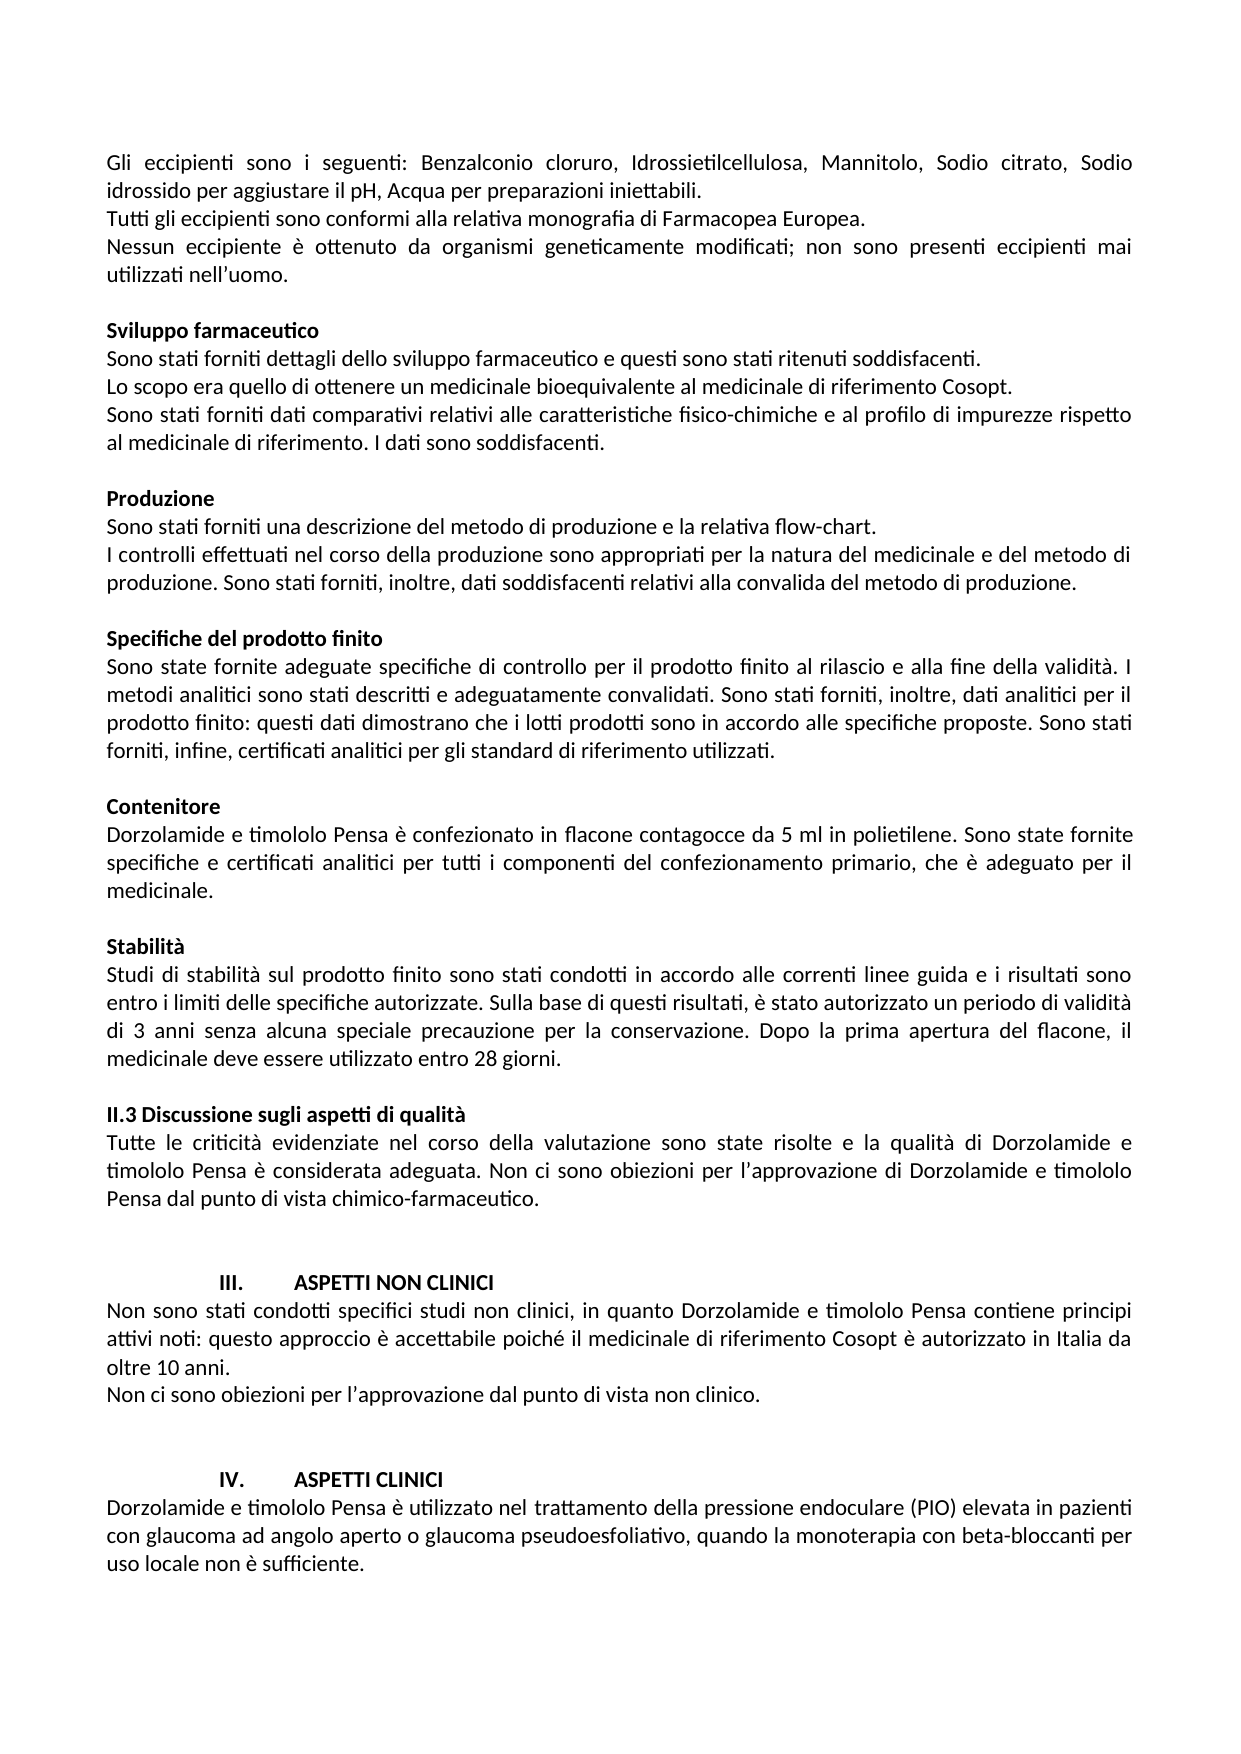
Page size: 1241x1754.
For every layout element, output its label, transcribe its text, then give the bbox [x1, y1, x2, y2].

text Sono stati forniti dettagli dello sviluppo farmaceutico e questi sono stati ritenuti soddisfacenti. [106, 344, 1134, 372]
text II.3 Discussione sugli aspetti di qualità [106, 1100, 1134, 1128]
text Sviluppo farmaceutico [106, 316, 1134, 344]
text Dorzolamide e timololo Pensa è utilizzato nel trattamento della pressione endoculare (PIO) elevata in pazienti con glaucoma ad angolo aperto o glaucoma pseudoesfoliativo, quando la monoterapia con beta-bloccanti per uso locale non è sufficiente. [106, 1493, 1134, 1577]
text Tutti gli eccipienti sono conformi alla relativa monografia di Farmacopea Europea. [106, 204, 1134, 232]
text Gli eccipienti sono i seguenti: Benzalconio cloruro, Idrossietilcellulosa, Mannitolo, Sodio citrato, Sodio idrossido per aggiustare il pH, Acqua per preparazioni iniettabili. [106, 148, 1134, 204]
list ASPETTI NON CLINICI [219, 1268, 1134, 1297]
list ASPETTI CLINICI [219, 1465, 1134, 1493]
text Nessun eccipiente è ottenuto da organismi geneticamente modificati; non sono presenti eccipienti mai utilizzati nell’uomo. [106, 232, 1134, 288]
text Sono stati forniti dati comparativi relativi alle caratteristiche fisico-chimiche e al profilo di impurezze rispetto al medicinale di riferimento. I dati sono soddisfacenti. [106, 400, 1134, 456]
text Sono state fornite adeguate specifiche di controllo per il prodotto finito al rilascio e alla fine della validità. I metodi analitici sono stati descritti e adeguatamente convalidati. Sono stati forniti, inoltre, dati analitici per il prodotto finito: questi dati dimostrano che i lotti prodotti sono in accordo alle specifiche proposte. Sono stati forniti, infine, certificati analitici per gli standard di riferimento utilizzati. [106, 652, 1134, 764]
text Dorzolamide e timololo Pensa è confezionato in flacone contagocce da 5 ml in polietilene. Sono state fornite specifiche e certificati analitici per tutti i componenti del confezionamento primario, che è adeguato per il medicinale. [106, 820, 1134, 904]
text Contenitore [106, 792, 1134, 820]
text Tutte le criticità evidenziate nel corso della valutazione sono state risolte e la qualità di Dorzolamide e timololo Pensa è considerata adeguata. Non ci sono obiezioni per l’approvazione di Dorzolamide e timololo Pensa dal punto di vista chimico-farmaceutico. [106, 1128, 1134, 1212]
text Stabilità [106, 932, 1134, 960]
text Specifiche del prodotto finito [106, 624, 1134, 652]
text Produzione [106, 484, 1134, 512]
text Non sono stati condotti specifici studi non clinici, in quanto Dorzolamide e timololo Pensa contiene principi attivi noti: questo approccio è accettabile poiché il medicinale di riferimento Cosopt è autorizzato in Italia da oltre 10 anni. [106, 1297, 1134, 1381]
text Studi di stabilità sul prodotto finito sono stati condotti in accordo alle correnti linee guida e i risultati sono entro i limiti delle specifiche autorizzate. Sulla base di questi risultati, è stato autorizzato un periodo di validità di 3 anni senza alcuna speciale precauzione per la conservazione. Dopo la prima apertura del flacone, il medicinale deve essere utilizzato entro 28 giorni. [106, 960, 1134, 1072]
text Lo scopo era quello di ottenere un medicinale bioequivalente al medicinale di riferimento Cosopt. [106, 372, 1134, 400]
text I controlli effettuati nel corso della produzione sono appropriati per la natura del medicinale e del metodo di produzione. Sono stati forniti, inoltre, dati soddisfacenti relativi alla convalida del metodo di produzione. [106, 540, 1134, 596]
text Sono stati forniti una descrizione del metodo di produzione e la relativa flow-chart. [106, 512, 1134, 540]
text Non ci sono obiezioni per l’approvazione dal punto di vista non clinico. [106, 1381, 1134, 1409]
